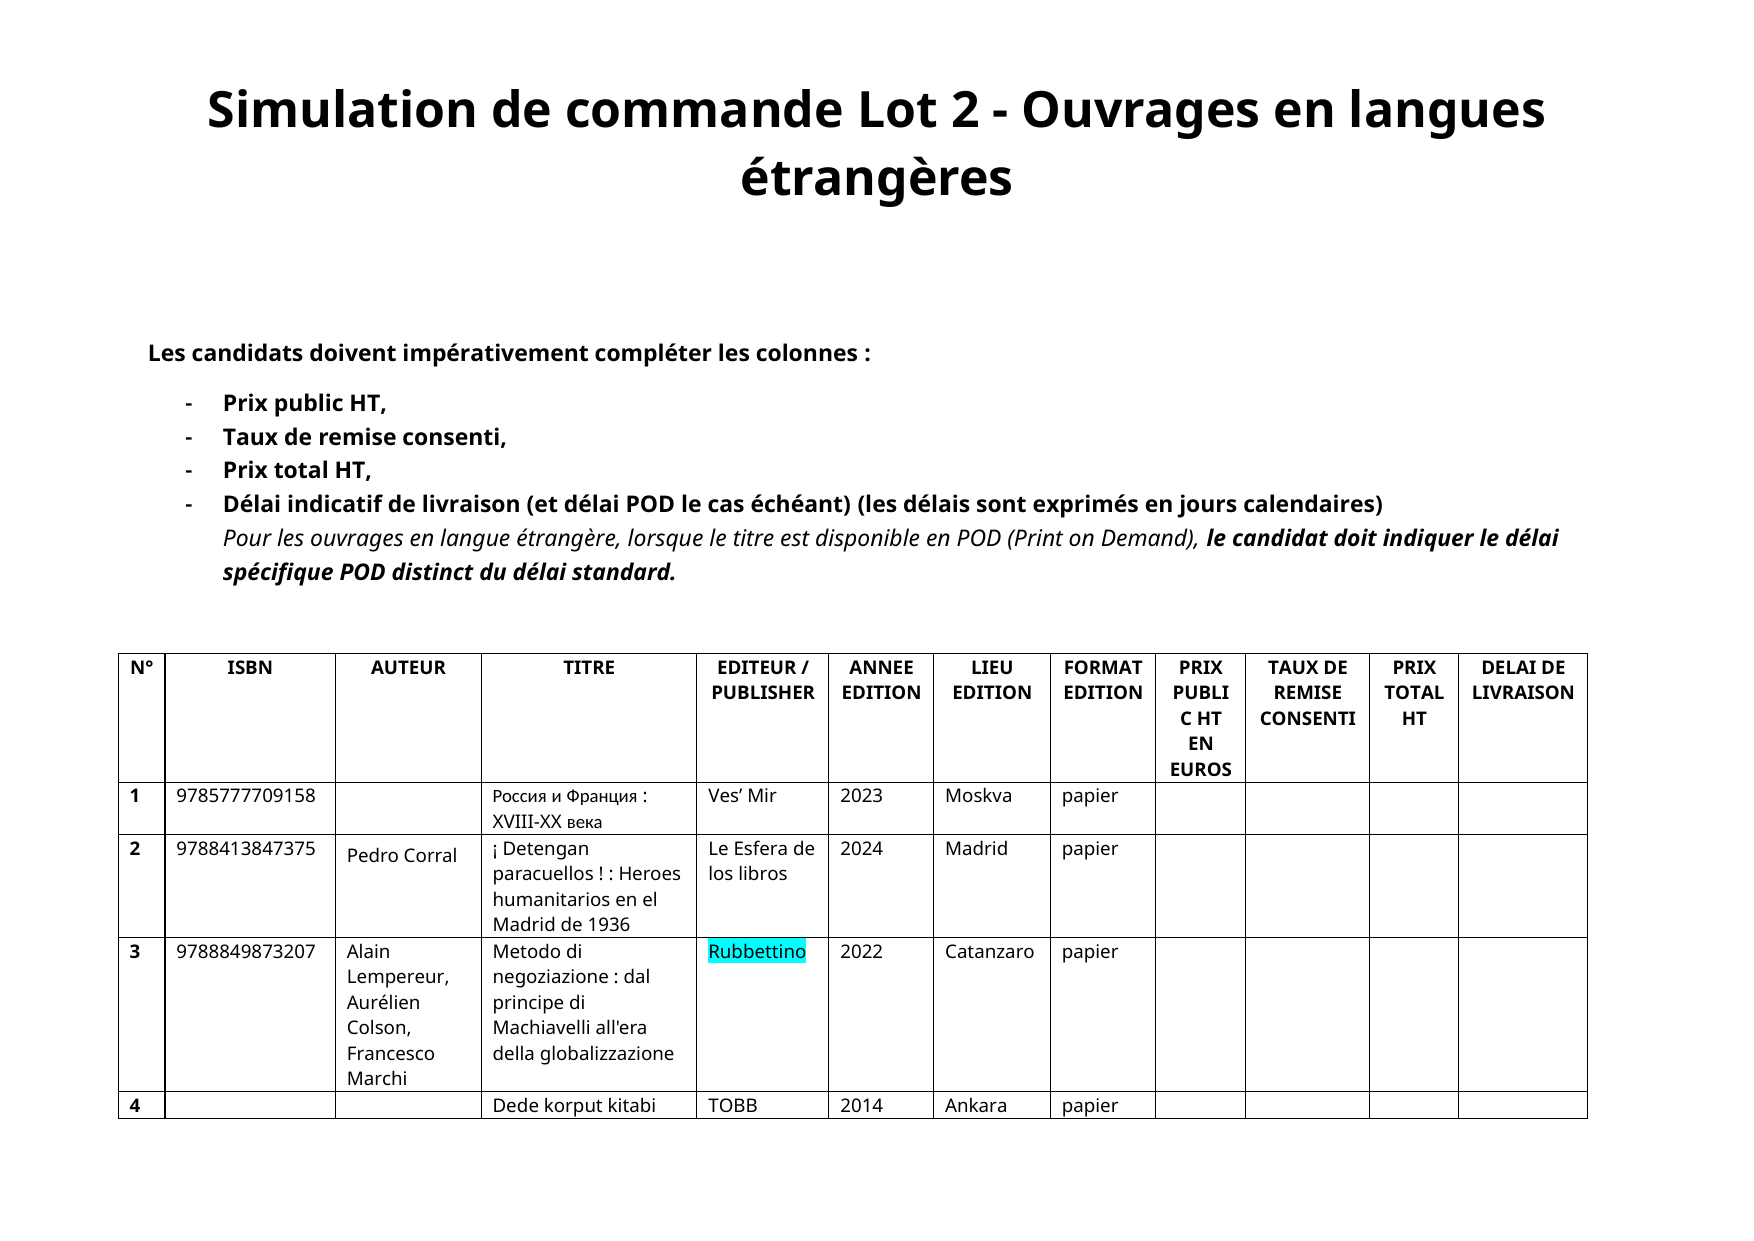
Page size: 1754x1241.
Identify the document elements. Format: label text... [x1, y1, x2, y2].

table_cell [1246, 783, 1369, 834]
table_cell [1156, 835, 1245, 937]
table_header FORMAT EDITION [1051, 654, 1155, 782]
table_cell 9788849873207 [166, 938, 335, 1091]
table_cell 2014 [829, 1092, 933, 1118]
table_cell [336, 783, 481, 834]
table_cell 9785777709158 [166, 783, 335, 834]
table_cell papier [1051, 1092, 1155, 1118]
table_header TAUX DE REMISE CONSENTI [1246, 654, 1369, 782]
table_cell 2024 [829, 835, 933, 937]
table_cell Ankara [934, 1092, 1050, 1118]
table_header LIEU EDITION [934, 654, 1050, 782]
table_cell [1459, 783, 1587, 834]
table_cell Ves’ Mir [697, 783, 828, 834]
list Pour les ouvrages en langue étrangère, lorsque le titre est disponible en POD (Print on Demand), le candidat doit indiquer le délai spécifique POD distinct du délai standard. [223, 522, 1606, 587]
table_cell [166, 1092, 335, 1118]
list Prix public HT, [185, 387, 1606, 418]
table_cell TOBB [697, 1092, 828, 1118]
table_cell 3 [119, 938, 164, 1091]
table_header ISBN [166, 654, 335, 782]
table_cell Pedro Corral [336, 835, 481, 937]
table_header EDITEUR / PUBLISHER [697, 654, 828, 782]
table_cell Metodo di negoziazione : dal principe di Machiavelli all'era della globalizzazione [482, 938, 696, 1091]
table_cell Alain Lempereur, Aurélien Colson, Francesco Marchi [336, 938, 481, 1091]
table_cell [1459, 1092, 1587, 1118]
table_cell 9788413847375 [166, 835, 335, 937]
table_cell [1370, 1092, 1458, 1118]
table_cell [1156, 783, 1245, 834]
table_header ANNEE EDITION [829, 654, 933, 782]
list Délai indicatif de livraison (et délai POD le cas échéant) (les délais sont exprimés en jours calendaires) [185, 488, 1606, 519]
table_cell [1459, 835, 1587, 937]
table_cell Le Esfera de los libros [697, 835, 828, 937]
table_cell ¡ Detengan paracuellos ! : Heroes humanitarios en el Madrid de 1936 [482, 835, 696, 937]
table_header PRIX TOTAL HT [1370, 654, 1458, 782]
text Les candidats doivent impérativement compléter les colonnes : [148, 337, 1606, 368]
table_header DELAI DE LIVRAISON [1459, 654, 1587, 782]
table_cell papier [1051, 938, 1155, 1091]
table_cell Dede korput kitabi [482, 1092, 696, 1118]
list Taux de remise consenti, [185, 421, 1606, 452]
table_cell [1370, 783, 1458, 834]
table_cell Rubbettino [697, 938, 828, 1091]
table_cell Moskva [934, 783, 1050, 834]
table_cell 2023 [829, 783, 933, 834]
list Prix total HT, [185, 454, 1606, 486]
table_cell Catanzaro [934, 938, 1050, 1091]
table_cell [1459, 938, 1587, 1091]
table_header PRIX PUBLIC HT EN EUROS [1156, 654, 1245, 782]
table_cell 4 [119, 1092, 164, 1118]
table_cell [336, 1092, 481, 1118]
table_cell papier [1051, 783, 1155, 834]
table_cell 2 [119, 835, 164, 937]
table_cell 1 [119, 783, 164, 834]
table_header TITRE [482, 654, 696, 782]
table_cell [1246, 938, 1369, 1091]
table_cell Россия и Франция : XVIII-XX века [482, 783, 696, 834]
table_cell [1370, 938, 1458, 1091]
table_header N° [119, 654, 164, 782]
subtitle Simulation de commande Lot 2 - Ouvrages en langues étrangères [148, 74, 1606, 210]
table_cell [1370, 835, 1458, 937]
table_cell papier [1051, 835, 1155, 937]
table_header AUTEUR [336, 654, 481, 782]
table_cell [1246, 1092, 1369, 1118]
table_cell [1156, 938, 1245, 1091]
table_cell Madrid [934, 835, 1050, 937]
table_cell [1246, 835, 1369, 937]
table_cell 2022 [829, 938, 933, 1091]
table_cell [1156, 1092, 1245, 1118]
